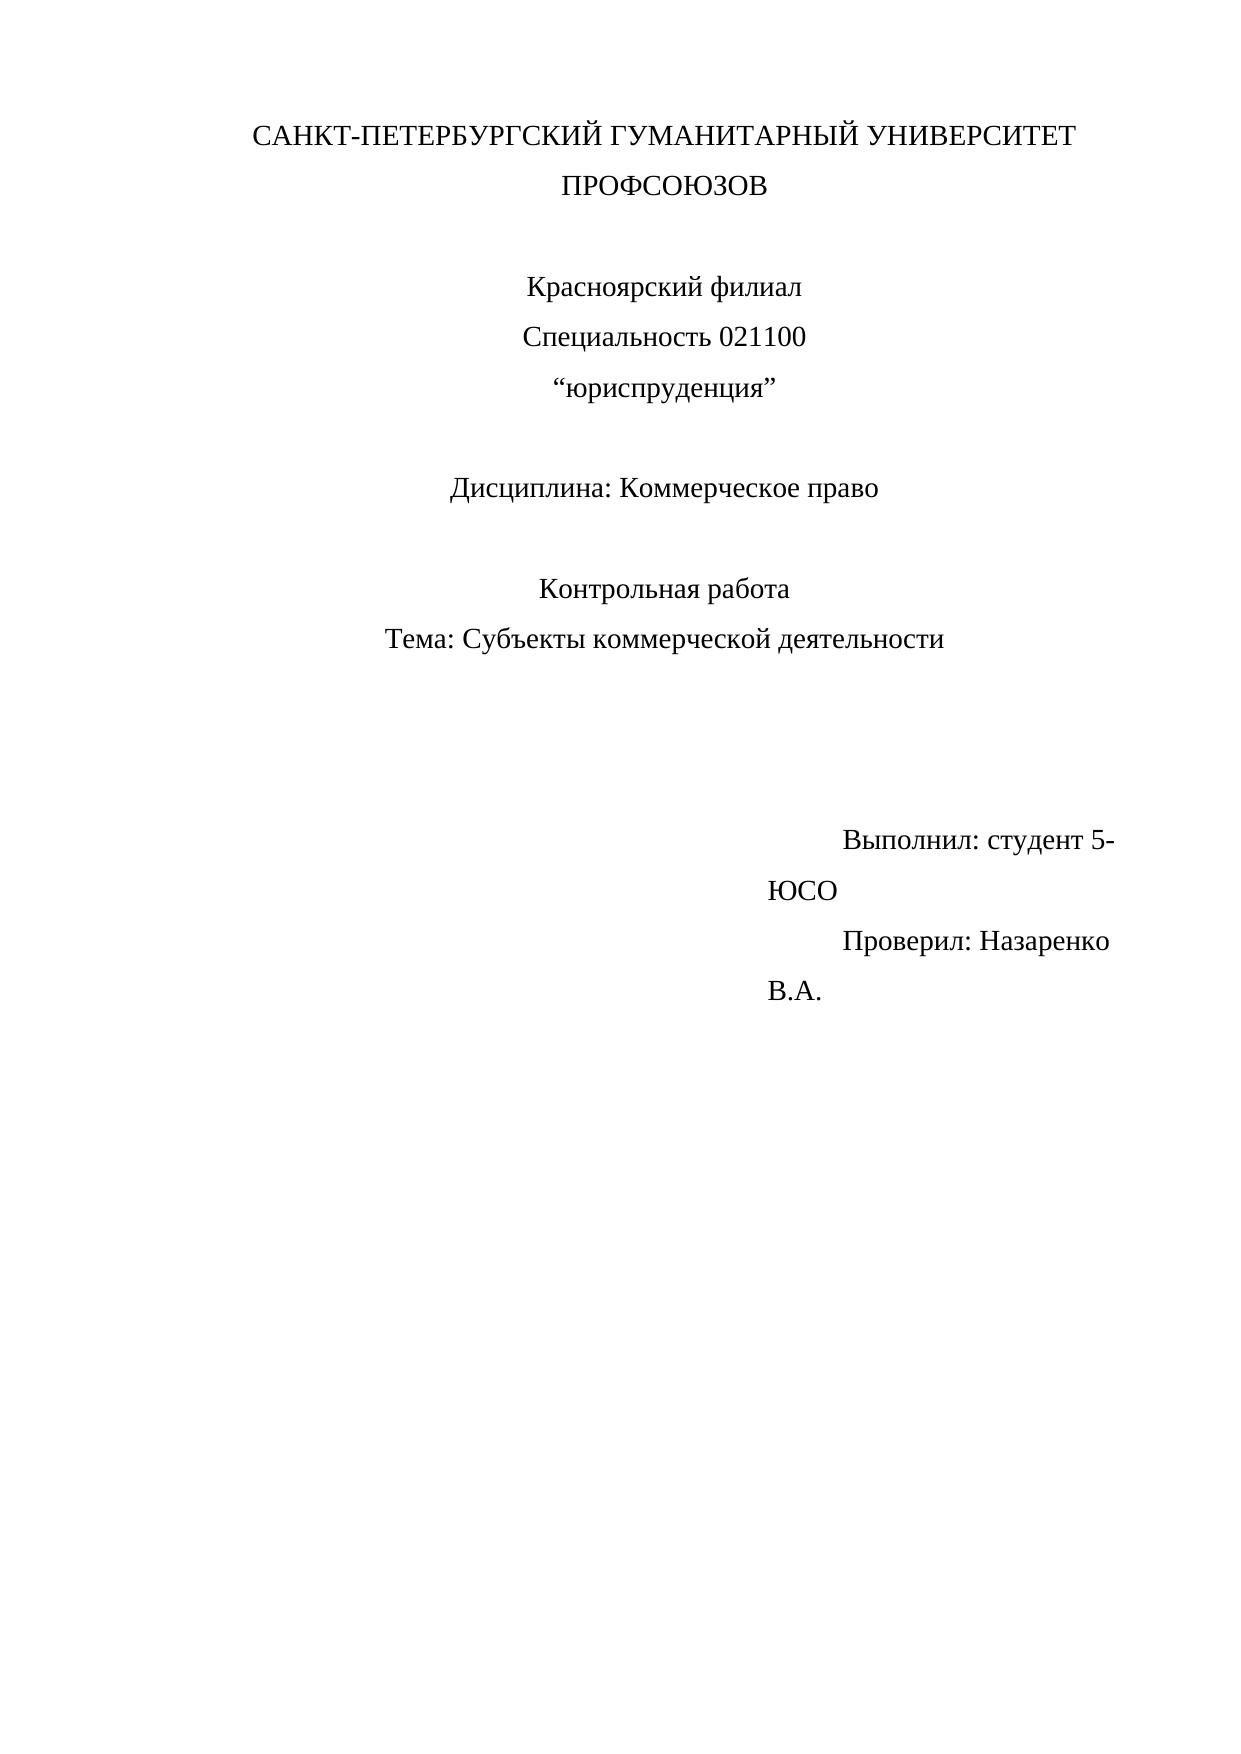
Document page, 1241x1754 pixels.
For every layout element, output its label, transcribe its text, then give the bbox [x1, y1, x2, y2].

text “юриспруденция” [177, 370, 1152, 403]
text Контрольная работа [177, 571, 1152, 604]
text Специальность 021100 [177, 319, 1152, 353]
text Дисциплина: Коммерческое право [177, 470, 1152, 504]
text Красноярский филиал [177, 269, 1152, 303]
text Выполнил: студент 5-ЮСО [767, 822, 1152, 906]
text САНКТ-ПЕТЕРБУРГСКИЙ ГУМАНИТАРНЫЙ УНИВЕРСИТЕТ [177, 118, 1152, 152]
text Проверил: Назаренко В.А. [767, 923, 1152, 1007]
text ПРОФСОЮЗОВ [177, 168, 1152, 202]
text Тема: Субъекты коммерческой деятельности [177, 621, 1152, 655]
